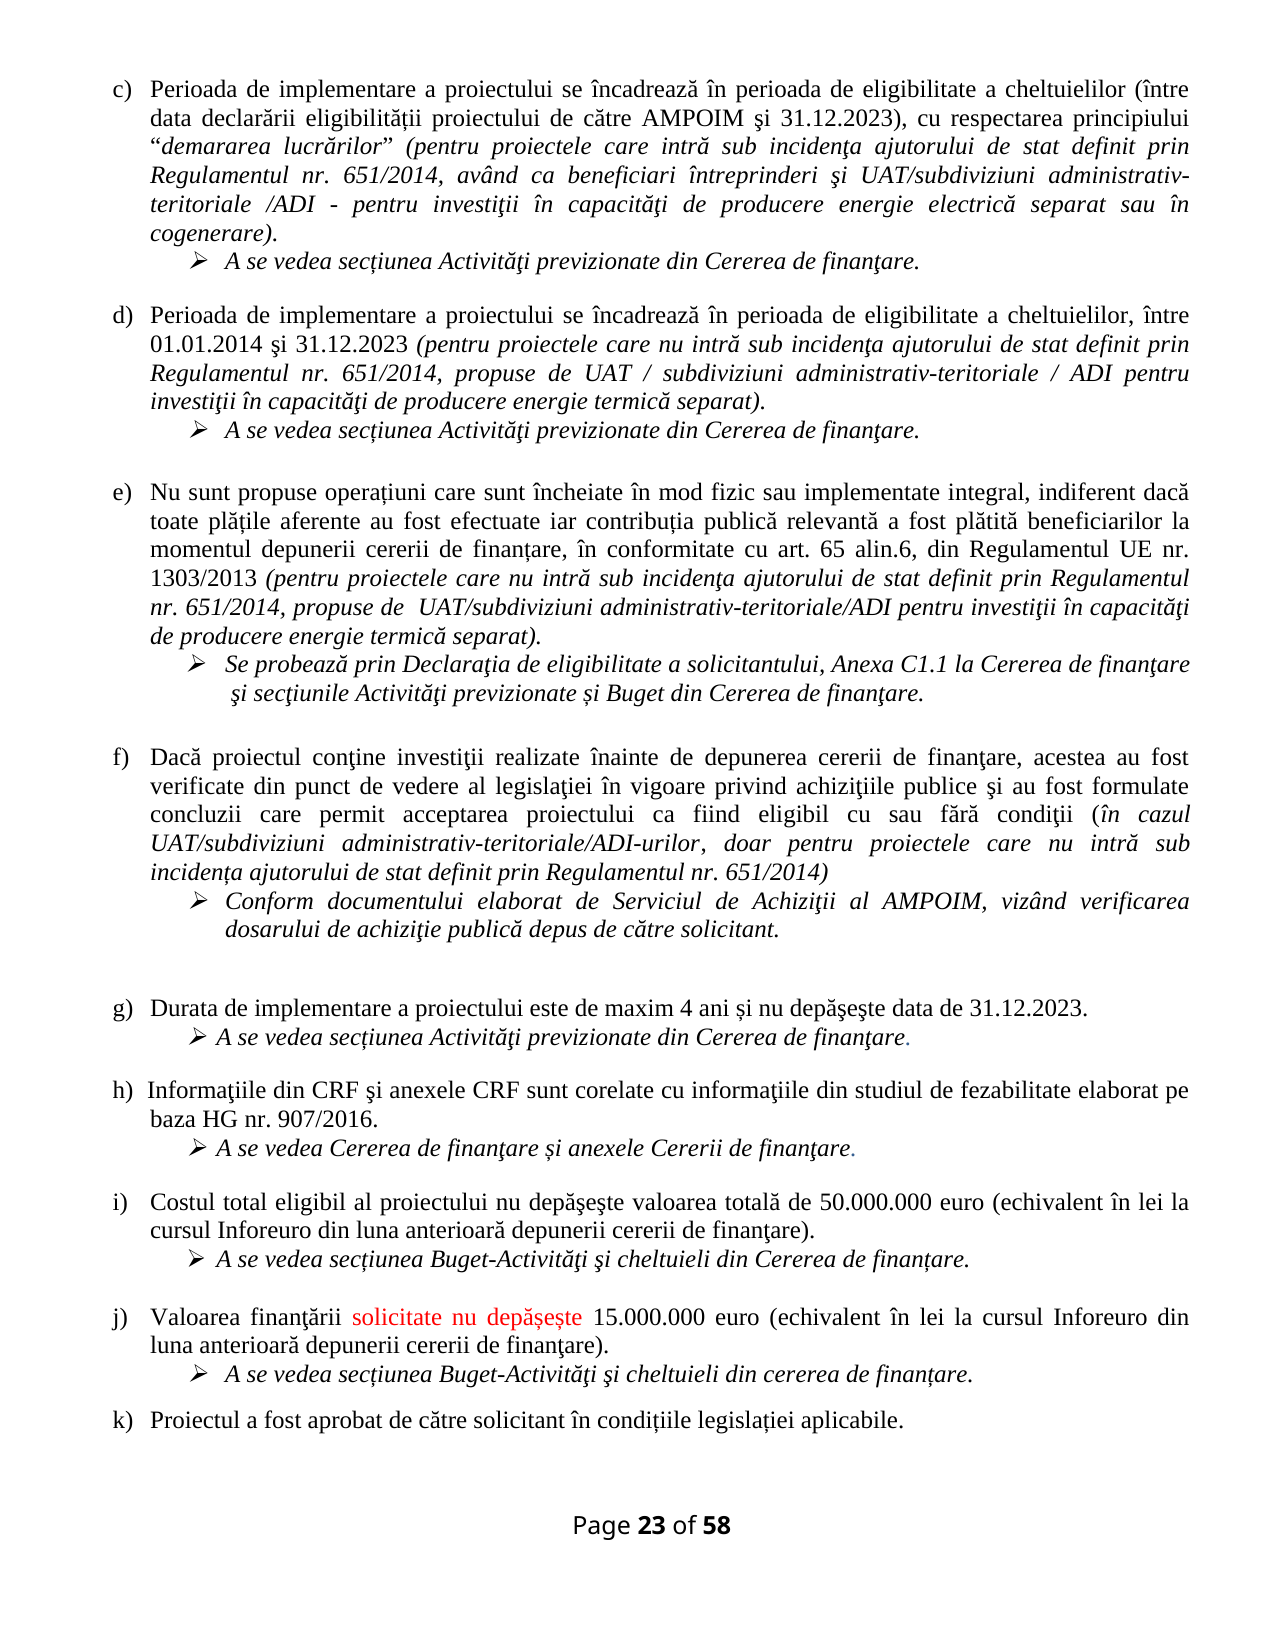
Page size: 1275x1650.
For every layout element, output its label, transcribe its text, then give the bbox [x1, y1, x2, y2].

list A se vedea secțiunea Activităţi previzionate din Cererea de finanţare. [187, 415, 1191, 444]
list Dacă proiectul conţine investiţii realizate înainte de depunerea cererii de finanţare, acestea au fost verificate din punct de vedere al legislaţiei în vigoare privind achiziţiile publice şi au fost formulate concluzii care permit acceptarea proiectului ca fiind eligibil cu sau fără condiţii (în cazul UAT/subdiviziuni administrativ-teritoriale/ADI-urilor, doar pentru proiectele care nu intră sub incidența ajutorului de stat definit prin Regulamentul nr. 651/2014) [112, 742, 1191, 886]
list Se probează prin Declaraţia de eligibilitate a solicitantului, Anexa C1.1 la Cererea de finanţare şi secţiunile Activităţi previzionate și Buget din Cererea de finanţare. [185, 649, 1191, 707]
list Costul total eligibil al proiectului nu depăşeşte valoarea totală de 50.000.000 euro (echivalent în lei la cursul Inforeuro din luna anterioară depunerii cererii de finanţare). [112, 1187, 1191, 1244]
list A se vedea secțiunea Buget-Activităţi şi cheltuieli din cererea de finanțare. [187, 1359, 1191, 1388]
list Perioada de implementare a proiectului se încadrează în perioada de eligibilitate a cheltuielilor (între data declarării eligibilității proiectului de către AMPOIM şi 31.12.2023), cu respectarea principiului “demararea lucrărilor” (pentru proiectele care intră sub incidenţa ajutorului de stat definit prin Regulamentul nr. 651/2014, având ca beneficiari întreprinderi şi UAT/subdiviziuni administrativ-teritoriale /ADI - pentru investiţii în capacităţi de producere energie electrică separat sau în cogenerare). [112, 74, 1191, 246]
list Proiectul a fost aprobat de către solicitant în condițiile legislației aplicabile. [112, 1405, 1191, 1433]
list A se vedea secțiunea Buget-Activităţi şi cheltuieli din Cererea de finanțare. [186, 1244, 1191, 1273]
list A se vedea secțiunea Activităţi previzionate din Cererea de finanţare. [186, 1022, 1191, 1050]
list A se vedea secțiunea Activităţi previzionate din Cererea de finanţare. [187, 246, 1191, 275]
list Perioada de implementare a proiectului se încadrează în perioada de eligibilitate a cheltuielilor, între 01.01.2014 şi 31.12.2023 (pentru proiectele care nu intră sub incidenţa ajutorului de stat definit prin Regulamentul nr. 651/2014, propuse de UAT / subdiviziuni administrativ-teritoriale / ADI pentru investiţii în capacităţi de producere energie termică separat). [112, 300, 1191, 415]
list Nu sunt propuse operațiuni care sunt încheiate în mod fizic sau implementate integral, indiferent dacă toate plățile aferente au fost efectuate iar contribuția publică relevantă a fost plătită beneficiarilor la momentul depunerii cererii de finanțare, în conformitate cu art. 65 alin.6, din Regulamentul UE nr. 1303/2013 (pentru proiectele care nu intră sub incidenţa ajutorului de stat definit prin Regulamentul nr. 651/2014, propuse de UAT/subdiviziuni administrativ-teritoriale/ADI pentru investiţii în capacităţi de producere energie termică separat). [112, 477, 1191, 649]
list Durata de implementare a proiectului este de maxim 4 ani și nu depăşeşte data de 31.12.2023. [112, 993, 1191, 1022]
list A se vedea Cererea de finanţare și anexele Cererii de finanţare. [186, 1133, 1191, 1162]
list Valoarea finanţării solicitate nu depășește 15.000.000 euro (echivalent în lei la cursul Inforeuro din luna anterioară depunerii cererii de finanţare). [112, 1302, 1191, 1359]
list Informaţiile din CRF şi anexele CRF sunt corelate cu informaţiile din studiul de fezabilitate elaborat pe baza HG nr. 907/2016. [112, 1075, 1191, 1133]
list Conform documentului elaborat de Serviciul de Achiziţii al AMPOIM, vizând verificarea dosarului de achiziţie publică depus de către solicitant. [187, 886, 1191, 943]
